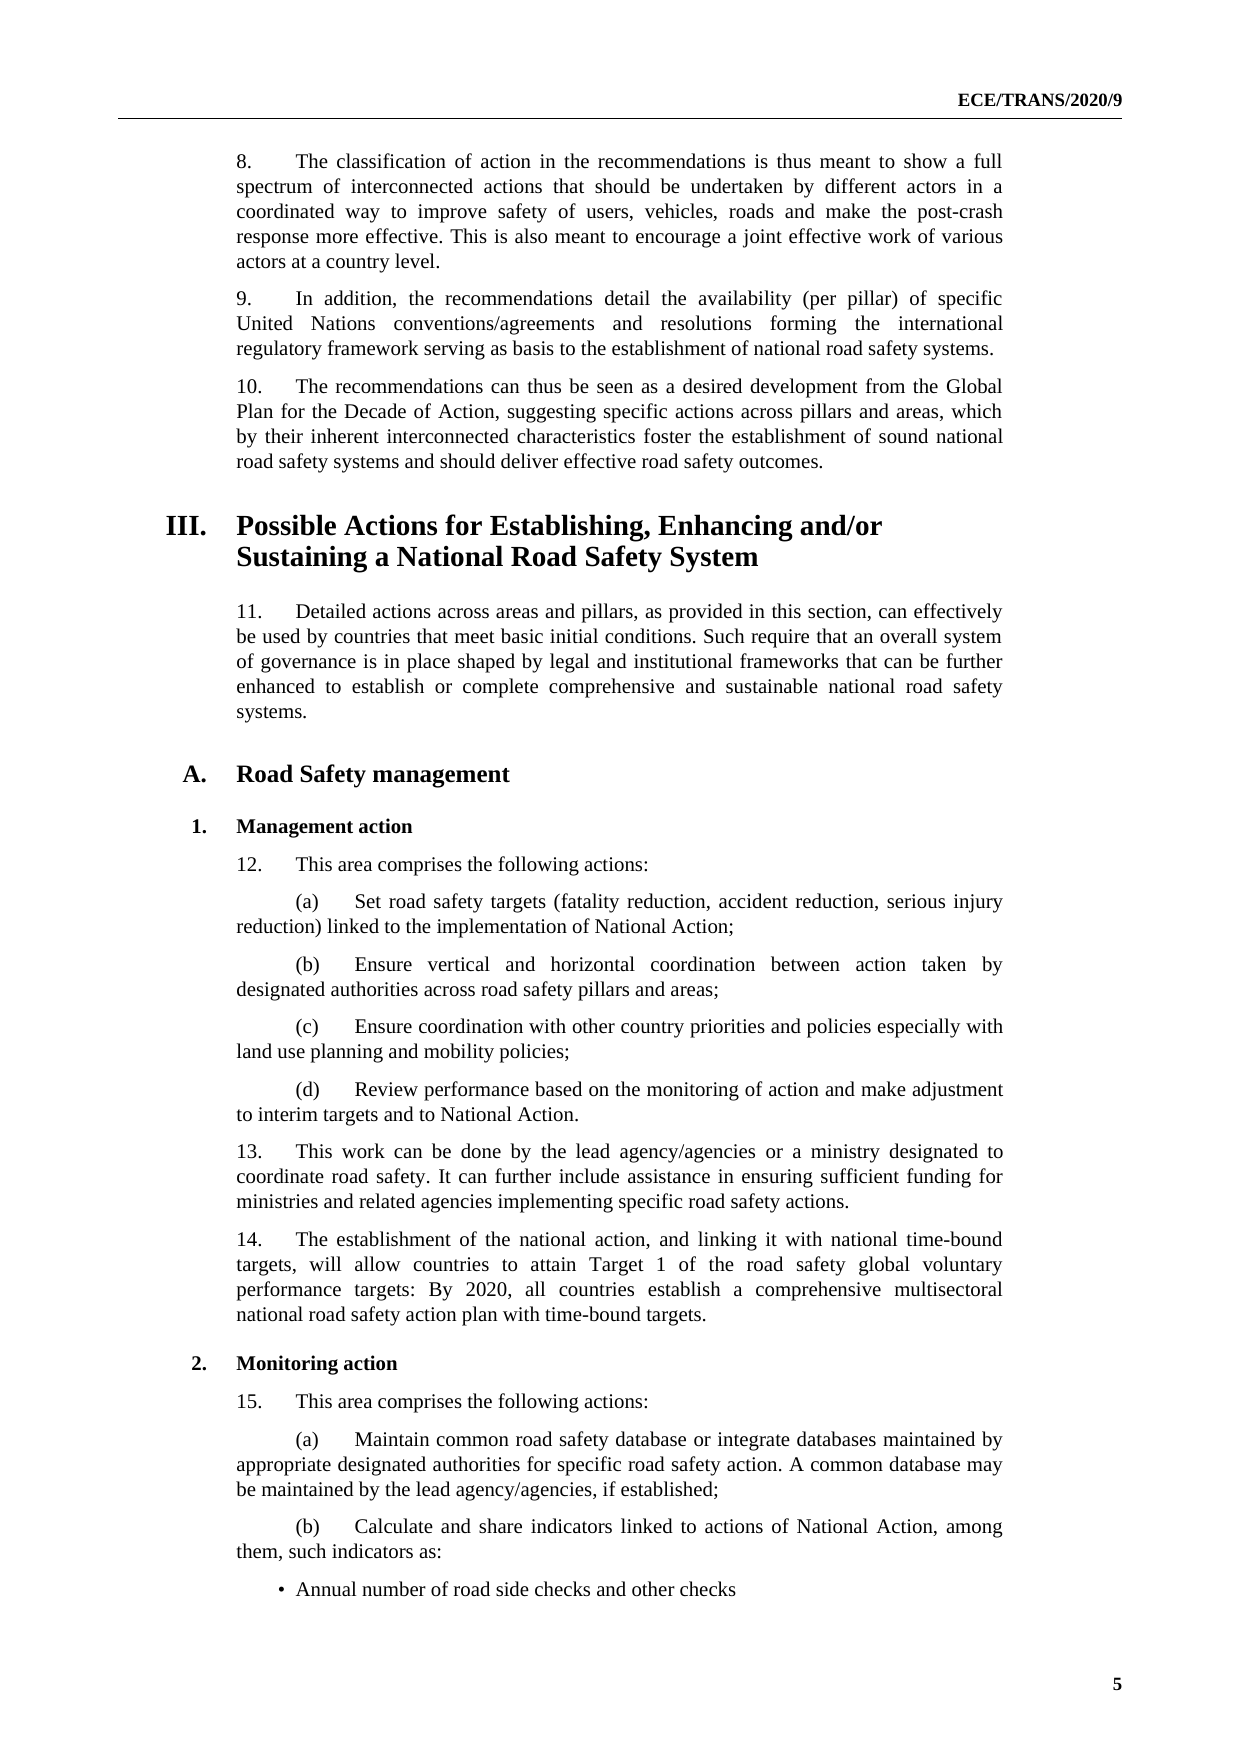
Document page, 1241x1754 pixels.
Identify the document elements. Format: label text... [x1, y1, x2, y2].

text (a) Maintain common road safety database or integrate databases maintained by appropriate designated authorities for specific road safety action. A common database may be maintained by the lead agency/agencies, if established; [236, 1426, 1004, 1501]
text (b) Calculate and share indicators linked to actions of National Action, among them, such indicators as: [236, 1513, 1004, 1563]
text 14. The establishment of the national action, and linking it with national time-bound targets, will allow countries to attain Target 1 of the road safety global voluntary performance targets: By 2020, all countries establish a comprehensive multisectoral national road safety action plan with time-bound targets. [236, 1226, 1004, 1326]
text 13. This work can be done by the lead agency/agencies or a ministry designated to coordinate road safety. It can further include assistance in ensuring sufficient funding for ministries and related agencies implementing specific road safety actions. [236, 1138, 1004, 1213]
text 10. The recommendations can thus be seen as a desired development from the Global Plan for the Decade of Action, suggesting specific actions across pillars and areas, which by their inherent interconnected characteristics foster the establishment of sound national road safety systems and should deliver effective road safety outcomes. [236, 373, 1004, 473]
text (b) Ensure vertical and horizontal coordination between action taken by designated authorities across road safety pillars and areas; [236, 951, 1004, 1001]
text 9. In addition, the recommendations detail the availability (per pillar) of specific United Nations conventions/agreements and resolutions forming the international regulatory framework serving as basis to the establishment of national road safety systems. [236, 285, 1004, 360]
text A. Road Safety management [118, 760, 1004, 788]
text 1. Management action [118, 813, 1004, 838]
text Annual number of road side checks and other checks [278, 1576, 1122, 1601]
text 2. Monitoring action [118, 1351, 1004, 1376]
text 8. The classification of action in the recommendations is thus meant to show a full spectrum of interconnected actions that should be undertaken by different actors in a coordinated way to improve safety of users, vehicles, roads and make the post-crash response more effective. This is also meant to encourage a joint effective work of various actors at a country level. [236, 148, 1004, 273]
text 12. This area comprises the following actions: [236, 851, 1004, 876]
text (a) Set road safety targets (fatality reduction, accident reduction, serious injury reduction) linked to the implementation of National Action; [236, 888, 1004, 938]
text 15. This area comprises the following actions: [236, 1388, 1004, 1413]
text (c) Ensure coordination with other country priorities and policies especially with land use planning and mobility policies; [236, 1013, 1004, 1063]
text (d) Review performance based on the monitoring of action and make adjustment to interim targets and to National Action. [236, 1076, 1004, 1126]
text III. Possible Actions for Establishing, Enhancing and/or Sustaining a National Road Safety System [118, 510, 1004, 573]
text 11. Detailed actions across areas and pillars, as provided in this section, can effectively be used by countries that meet basic initial conditions. Such require that an overall system of governance is in place shaped by legal and institutional frameworks that can be further enhanced to establish or complete comprehensive and sustainable national road safety systems. [236, 598, 1004, 723]
